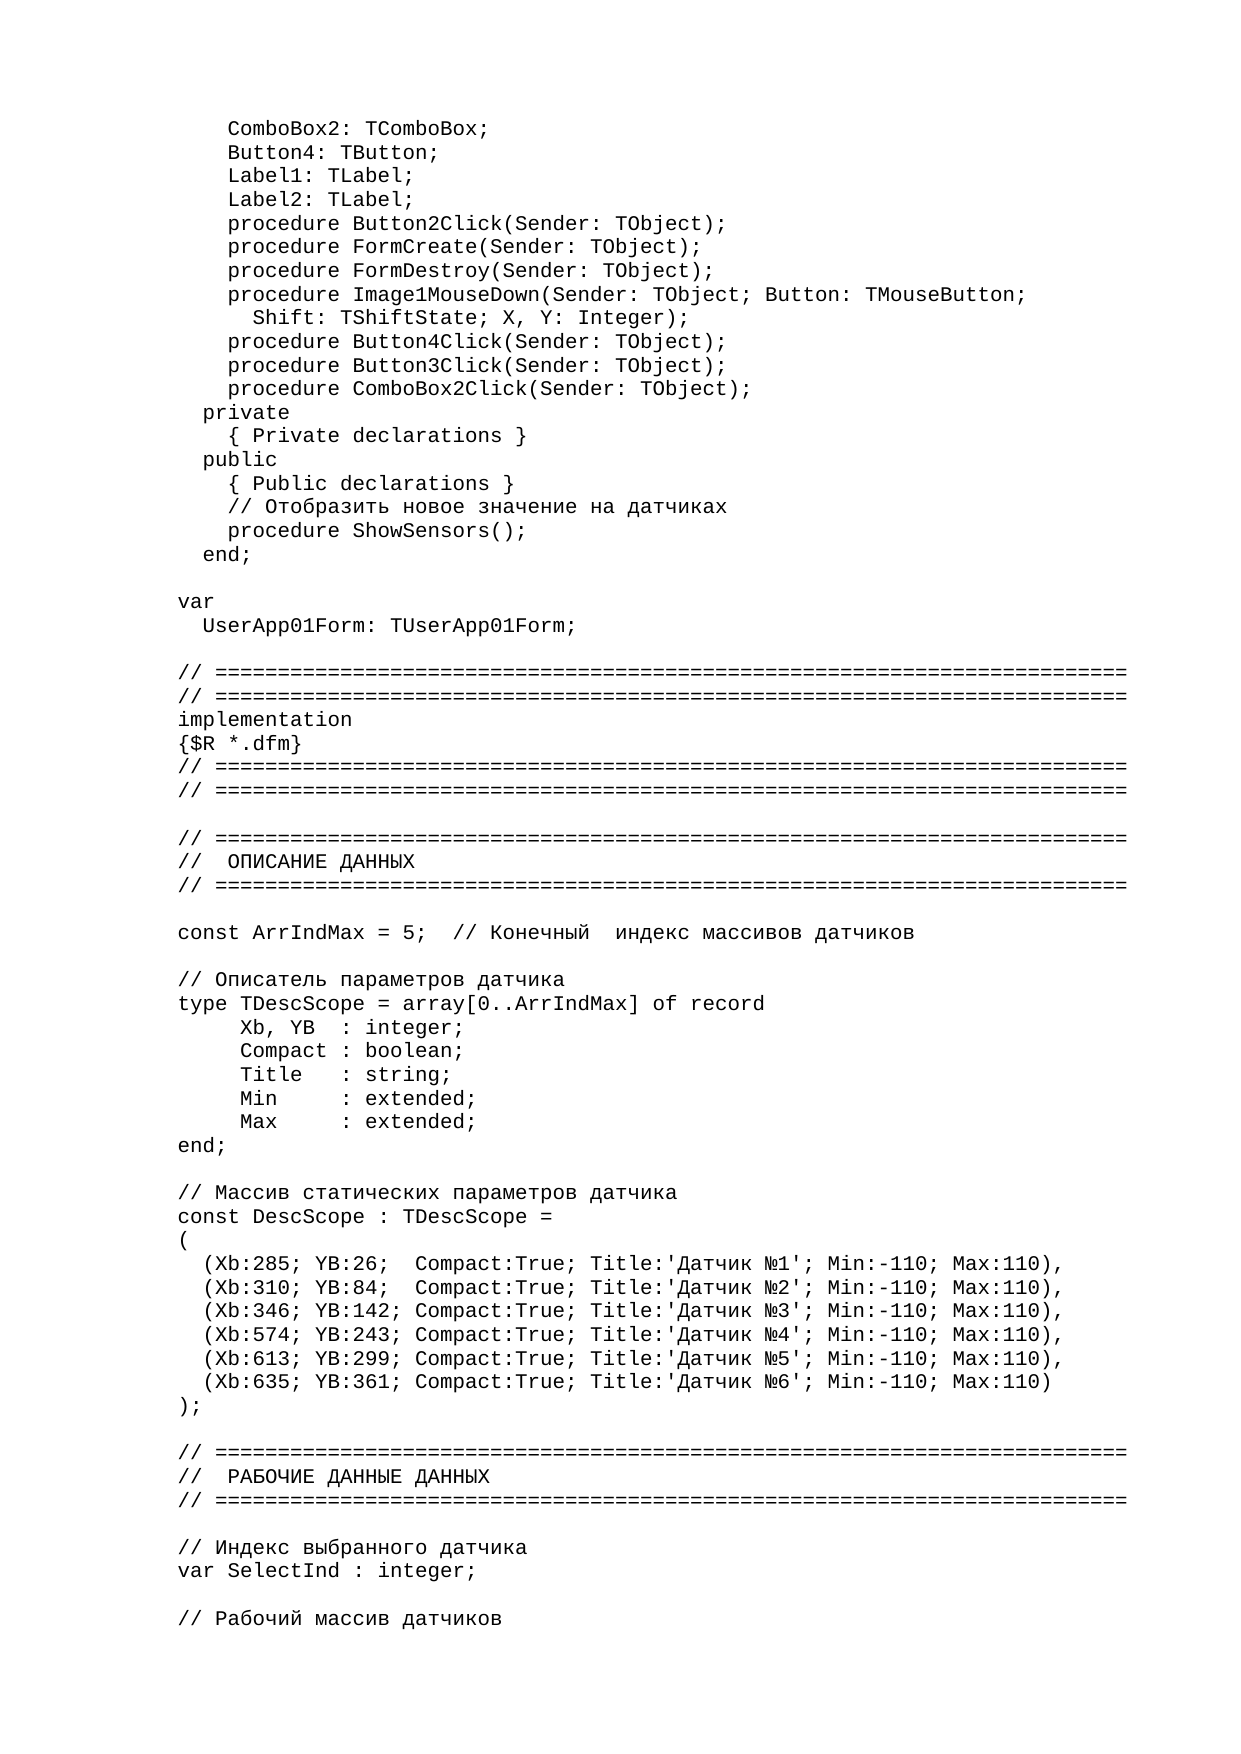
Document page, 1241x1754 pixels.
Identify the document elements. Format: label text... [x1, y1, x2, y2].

text procedure ComboBox2Click(Sender: TObject); [177, 378, 1152, 402]
text (Xb:285; YB:26; Compact:True; Title:'Датчик №1'; Min:-110; Max:110), [177, 1253, 1152, 1277]
text end; [177, 544, 1152, 567]
text { Public declarations } [177, 473, 1152, 496]
text // Массив статических параметров датчика [177, 1182, 1152, 1206]
text // Индекс выбранного датчика [177, 1537, 1152, 1561]
text (Xb:574; YB:243; Compact:True; Title:'Датчик №4'; Min:-110; Max:110), [177, 1324, 1152, 1348]
text // ========================================================================= [177, 827, 1152, 851]
text Label1: TLabel; [177, 165, 1152, 189]
text type TDescScope = array[0..ArrIndMax] of record [177, 993, 1152, 1017]
text // Отобразить новое значение на датчиках [177, 496, 1152, 520]
text procedure FormCreate(Sender: TObject); [177, 236, 1152, 260]
text { Private declarations } [177, 426, 1152, 449]
text // ========================================================================= [177, 780, 1152, 804]
text // РАБОЧИЕ ДАННЫЕ ДАННЫХ [177, 1466, 1152, 1489]
text Min : extended; [177, 1088, 1152, 1111]
text const ArrIndMax = 5; // Конечный индекс массивов датчиков [177, 922, 1152, 946]
text // ========================================================================= [177, 662, 1152, 686]
text // Описатель параметров датчика [177, 969, 1152, 993]
text var SelectInd : integer; [177, 1561, 1152, 1584]
text Title : string; [177, 1064, 1152, 1088]
text procedure Button3Click(Sender: TObject); [177, 354, 1152, 378]
text ); [177, 1395, 1152, 1419]
text private [177, 402, 1152, 426]
text // ========================================================================= [177, 686, 1152, 709]
text Button4: TButton; [177, 142, 1152, 165]
text Compact : boolean; [177, 1040, 1152, 1064]
text // ========================================================================= [177, 1442, 1152, 1466]
text (Xb:346; YB:142; Compact:True; Title:'Датчик №3'; Min:-110; Max:110), [177, 1300, 1152, 1324]
text var [177, 591, 1152, 615]
text (Xb:635; YB:361; Compact:True; Title:'Датчик №6'; Min:-110; Max:110) [177, 1371, 1152, 1395]
text // ========================================================================= [177, 757, 1152, 780]
text (Xb:613; YB:299; Compact:True; Title:'Датчик №5'; Min:-110; Max:110), [177, 1348, 1152, 1371]
text procedure FormDestroy(Sender: TObject); [177, 260, 1152, 284]
text // Рабочий массив датчиков [177, 1608, 1152, 1631]
text (Xb:310; YB:84; Compact:True; Title:'Датчик №2'; Min:-110; Max:110), [177, 1277, 1152, 1300]
text ComboBox2: TComboBox; [177, 118, 1152, 142]
text end; [177, 1135, 1152, 1158]
text Label2: TLabel; [177, 189, 1152, 213]
text procedure ShowSensors(); [177, 520, 1152, 544]
text procedure Image1MouseDown(Sender: TObject; Button: TMouseButton; [177, 284, 1152, 307]
text Shift: TShiftState; X, Y: Integer); [177, 307, 1152, 331]
text UserApp01Form: TUserApp01Form; [177, 615, 1152, 638]
text public [177, 449, 1152, 473]
text {$R *.dfm} [177, 733, 1152, 757]
text Max : extended; [177, 1111, 1152, 1135]
text // ========================================================================= [177, 875, 1152, 898]
text Xb, YB : integer; [177, 1017, 1152, 1040]
text ( [177, 1229, 1152, 1253]
text // ОПИСАНИЕ ДАННЫХ [177, 851, 1152, 875]
text const DescScope : TDescScope = [177, 1206, 1152, 1229]
text // ========================================================================= [177, 1489, 1152, 1513]
text implementation [177, 709, 1152, 733]
text procedure Button2Click(Sender: TObject); [177, 213, 1152, 236]
text procedure Button4Click(Sender: TObject); [177, 331, 1152, 354]
